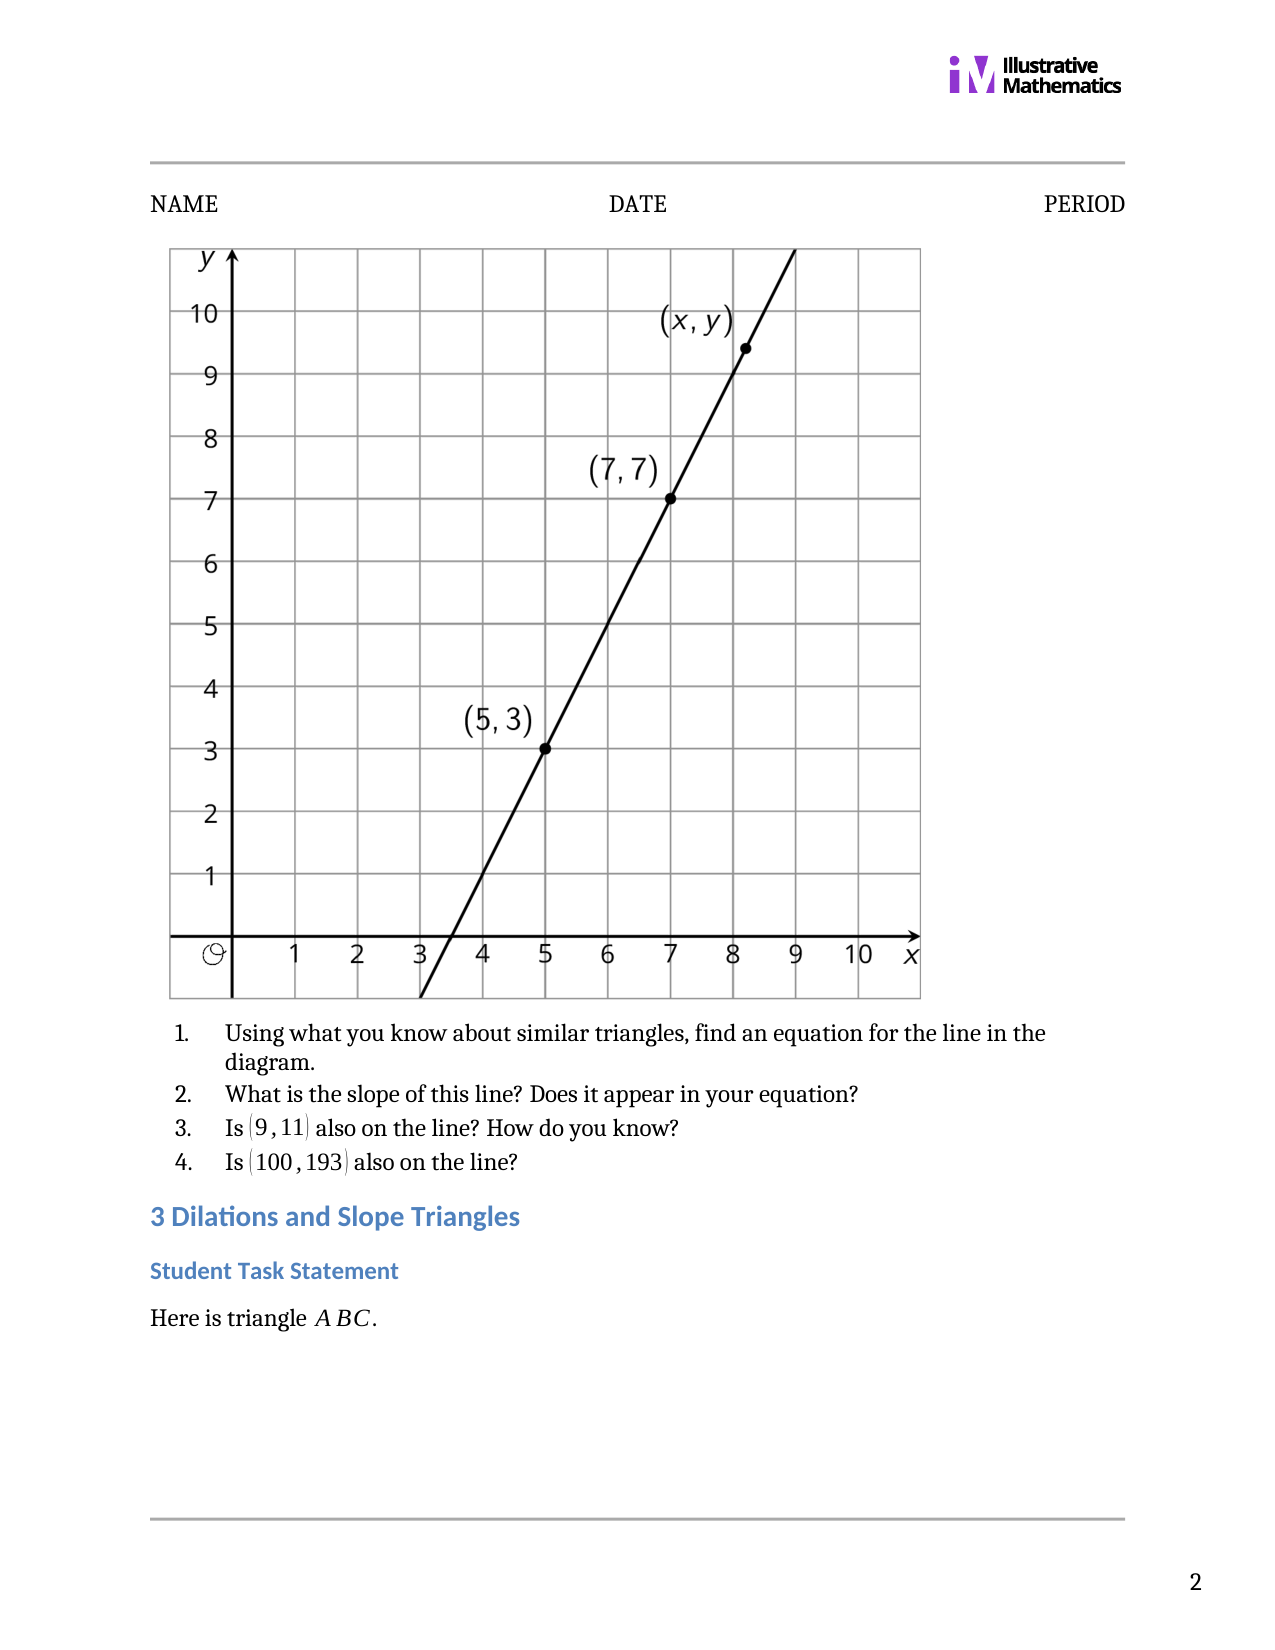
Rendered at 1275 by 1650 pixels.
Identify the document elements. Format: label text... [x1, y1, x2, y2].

list What is the slope of this line? Does it appear in your equation? [175, 1080, 1125, 1109]
list Is also on the line? [175, 1147, 1125, 1177]
picture [168, 247, 922, 1000]
text Here is triangle . [150, 1304, 1125, 1333]
subtitle Student Task Statement [150, 1255, 1125, 1285]
list Is also on the line? How do you know? [175, 1112, 1125, 1143]
list Using what you know about similar triangles, find an equation for the line in the diagram. [175, 1019, 1125, 1076]
subtitle 3 Dilations and Slope Triangles [150, 1198, 1125, 1234]
picture [949, 55, 1121, 93]
